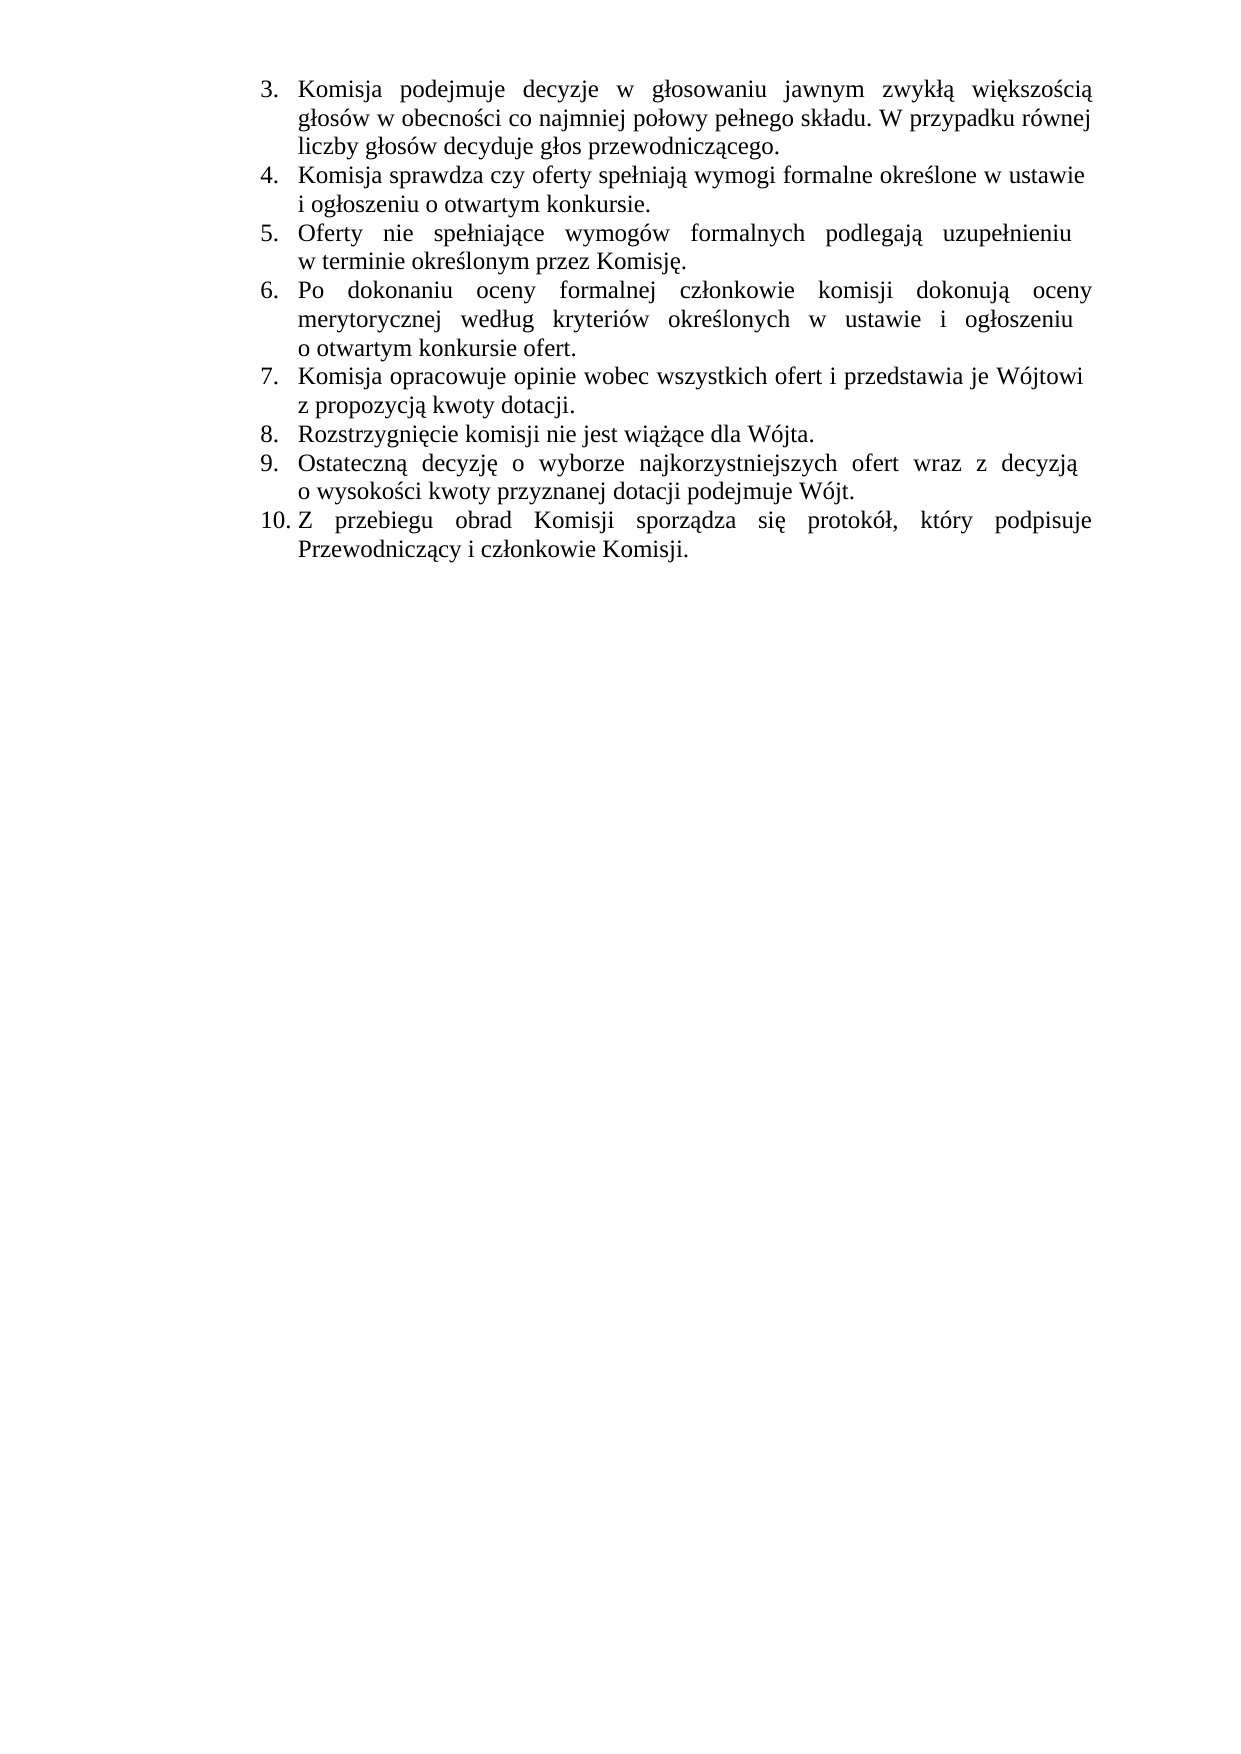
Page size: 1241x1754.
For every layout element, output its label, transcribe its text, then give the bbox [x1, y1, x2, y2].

list Komisja opracowuje opinie wobec wszystkich ofert i przedstawia je Wójtowi z propozycją kwoty dotacji. [260, 361, 1093, 419]
list Rozstrzygnięcie komisji nie jest wiążące dla Wójta. [260, 419, 1093, 448]
list Komisja sprawdza czy oferty spełniają wymogi formalne określone w ustawie i ogłoszeniu o otwartym konkursie. [260, 160, 1093, 218]
list Po dokonaniu oceny formalnej członkowie komisji dokonują oceny merytorycznej według kryteriów określonych w ustawie i ogłoszeniu o otwartym konkursie ofert. [260, 275, 1093, 361]
list Komisja podejmuje decyzje w głosowaniu jawnym zwykłą większością głosów w obecności co najmniej połowy pełnego składu. W przypadku równej liczby głosów decyduje głos przewodniczącego. [260, 74, 1093, 160]
list Oferty nie spełniające wymogów formalnych podlegają uzupełnieniu w terminie określonym przez Komisję. [260, 218, 1093, 275]
list Z przebiegu obrad Komisji sporządza się protokół, który podpisuje Przewodniczący i członkowie Komisji. [260, 505, 1093, 563]
list Ostateczną decyzję o wyborze najkorzystniejszych ofert wraz z decyzją o wysokości kwoty przyznanej dotacji podejmuje Wójt. [260, 448, 1093, 505]
